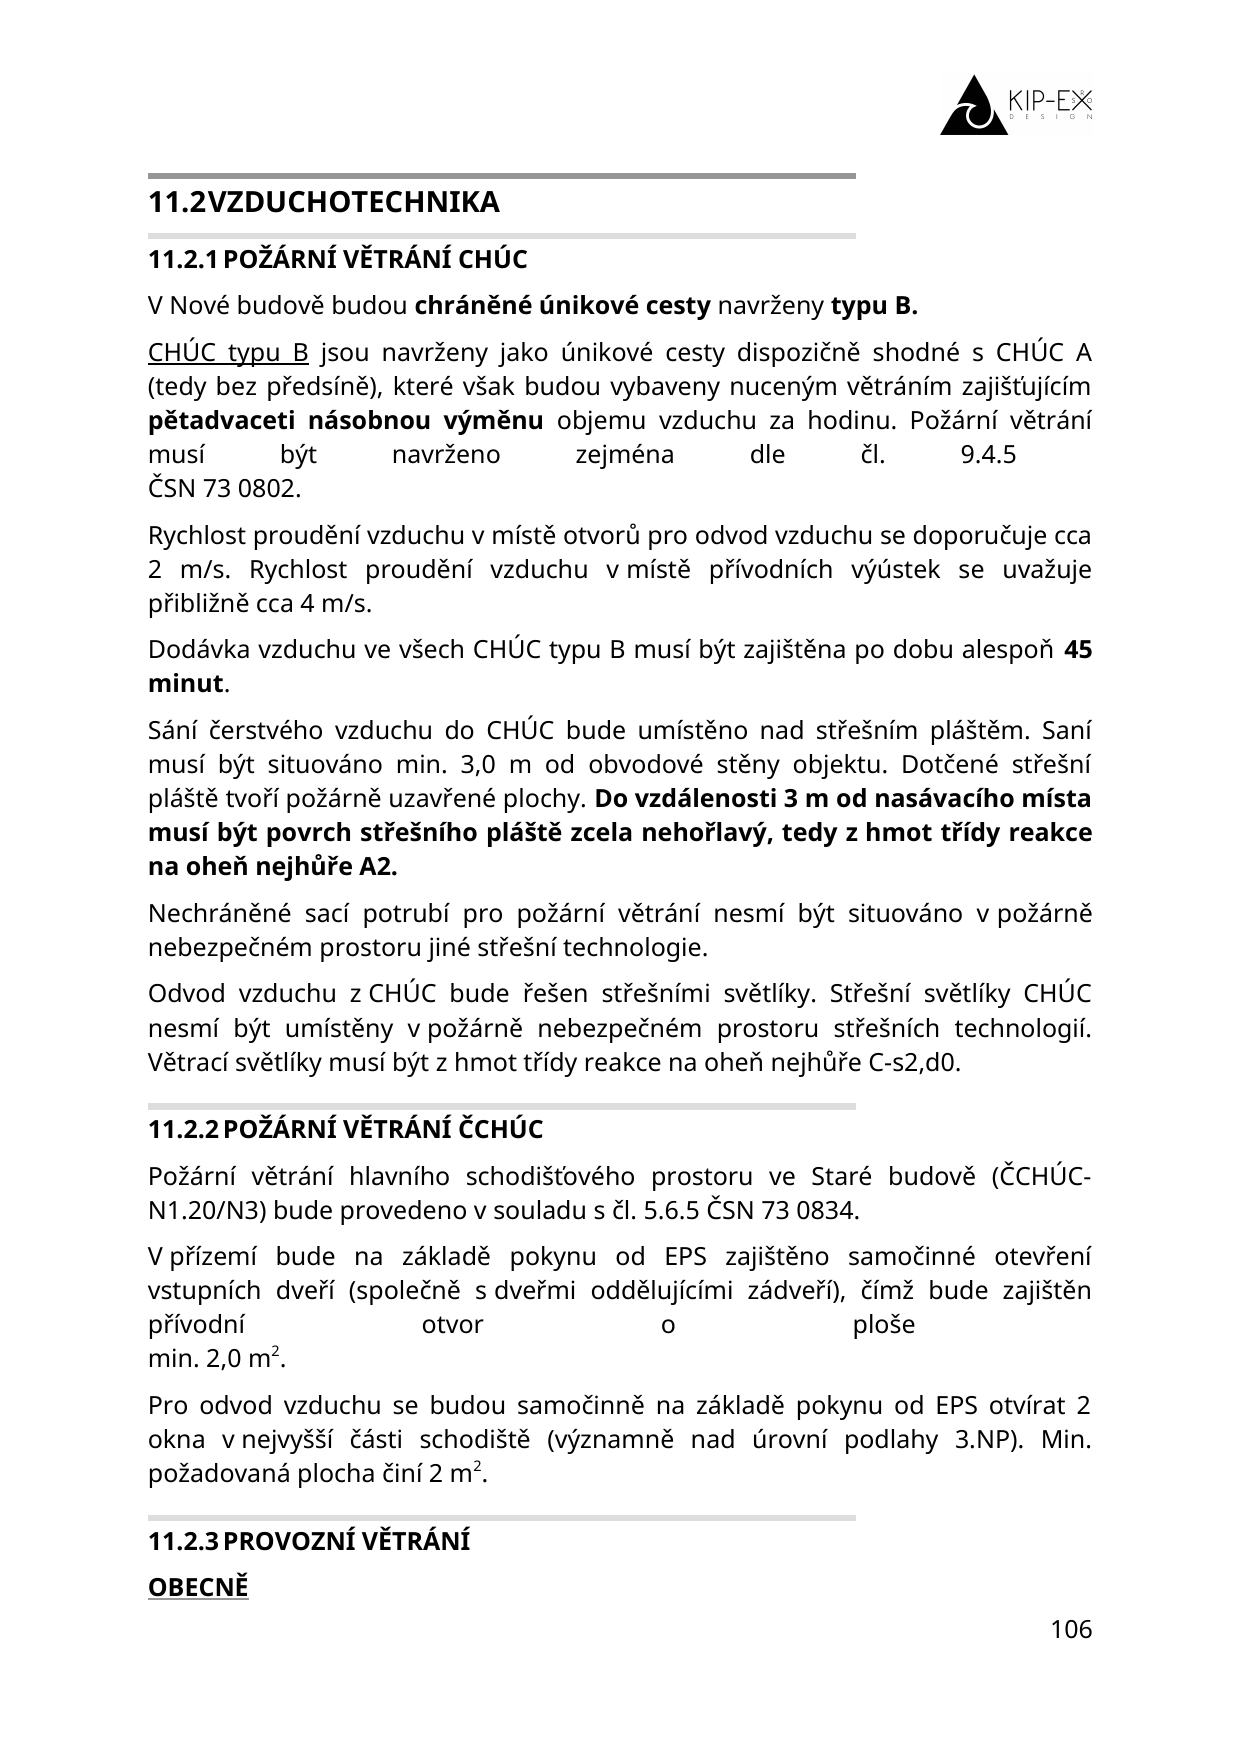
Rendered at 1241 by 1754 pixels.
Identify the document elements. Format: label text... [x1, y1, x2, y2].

text V přízemí bude na základě pokynu od EPS zajištěno samočinné otevření vstupních dveří (společně s dveřmi oddělujícími zádveří), čímž bude zajištěn přívodní otvor o ploše min. 2,0 m2. [148, 1239, 1093, 1375]
text OBECNĚ [148, 1570, 1093, 1604]
text Pro odvod vzduchu se budou samočinně na základě pokynu od EPS otvírat 2 okna v nejvyšší části schodiště (významně nad úrovní podlahy 3.NP). Min. požadovaná plocha činí 2 m2. [148, 1388, 1093, 1490]
picture [939, 73, 1093, 136]
text Dodávka vzduchu ve všech CHÚC typu B musí být zajištěna po dobu alespoň 45 minut. [148, 632, 1093, 700]
text Rychlost proudění vzduchu v místě otvorů pro odvod vzduchu se doporučuje cca 2 m/s. Rychlost proudění vzduchu v místě přívodních výústek se uvažuje přibližně cca 4 m/s. [148, 517, 1093, 619]
text CHÚC typu B jsou navrženy jako únikové cesty dispozičně shodné s CHÚC A (tedy bez předsíně), které však budou vybaveny nuceným větráním zajišťujícím pětadvaceti násobnou výměnu objemu vzduchu za hodinu. Požární větrání musí být navrženo zejména dle čl. 9.4.5 ČSN 73 0802. [148, 334, 1093, 505]
subtitle POŽÁRNÍ VĚTRÁNÍ ČCHÚC [148, 1110, 856, 1146]
text Nechráněné sací potrubí pro požární větrání nesmí být situováno v požárně nebezpečném prostoru jiné střešní technologie. [148, 896, 1093, 964]
subtitle vzduchotechnika [148, 179, 856, 221]
text V Nové budově budou chráněné únikové cesty navrženy typu B. [148, 288, 1093, 322]
text Odvod vzduchu z CHÚC bude řešen střešními světlíky. Střešní světlíky CHÚC nesmí být umístěny v požárně nebezpečném prostoru střešních technologií. Větrací světlíky musí být z hmot třídy reakce na oheň nejhůře C-s2,d0. [148, 976, 1093, 1078]
text Požární větrání hlavního schodišťového prostoru ve Staré budově (ČCHÚC-N1.20/N3) bude provedeno v souladu s čl. 5.6.5 ČSN 73 0834. [148, 1158, 1093, 1226]
subtitle POŽÁRNÍ VĚTRÁNÍ CHÚC [148, 239, 856, 276]
text Sání čerstvého vzduchu do CHÚC bude umístěno nad střešním pláštěm. Saní musí být situováno min. 3,0 m od obvodové stěny objektu. Dotčené střešní pláště tvoří požárně uzavřené plochy. Do vzdálenosti 3 m od nasávacího místa musí být povrch střešního pláště zcela nehořlavý, tedy z hmot třídy reakce na oheň nejhůře A2. [148, 713, 1093, 883]
subtitle PROVOZNÍ VĚTRÁNÍ [148, 1521, 856, 1557]
